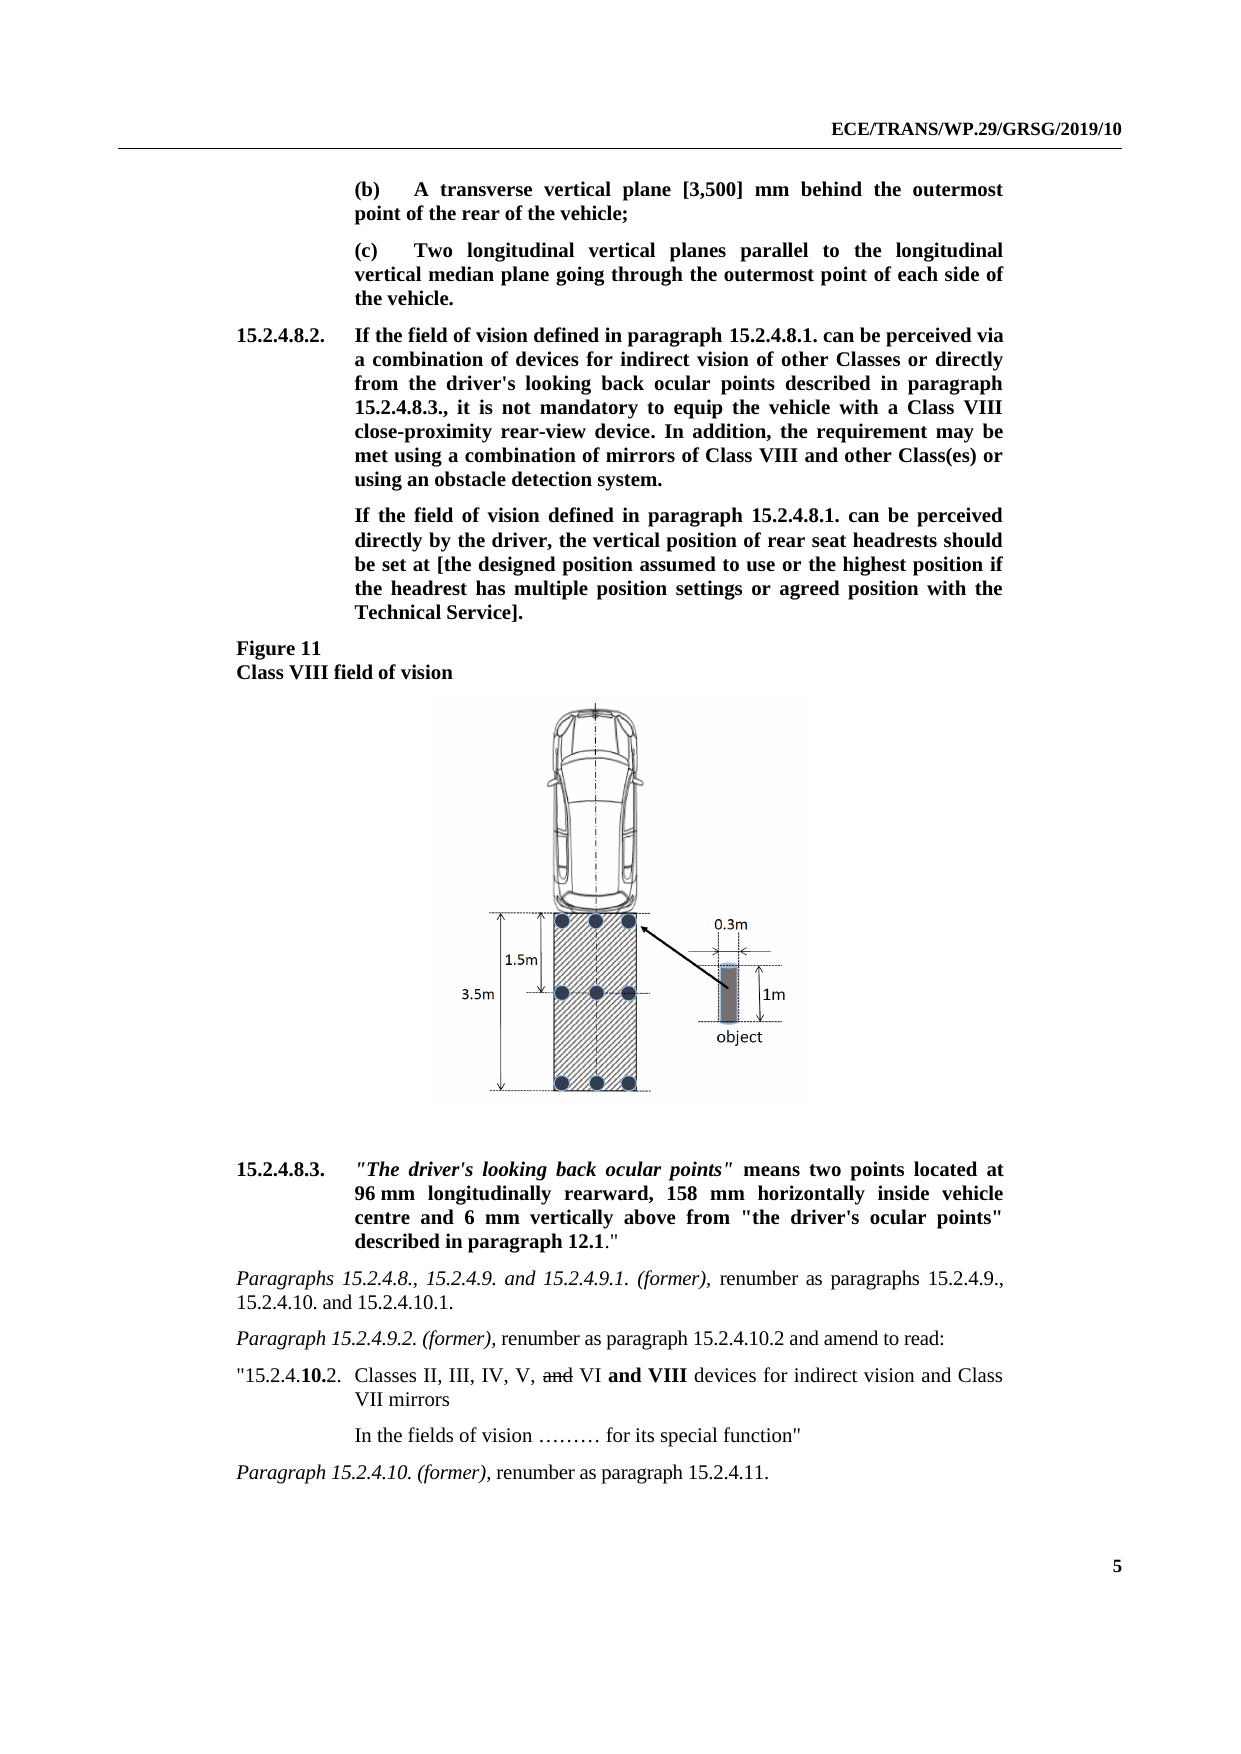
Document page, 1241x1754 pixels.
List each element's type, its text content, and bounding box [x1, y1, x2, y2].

text If the field of vision defined in paragraph 15.2.4.8.1. can be perceived directly by the driver, the vertical position of rear seat headrests should be set at [the designed position assumed to use or the highest position if the headrest has multiple position settings or agreed position with the Technical Service]. [236, 503, 1004, 624]
text Figure 11 [236, 636, 1004, 660]
text Paragraph 15.2.4.10. (former), renumber as paragraph 15.2.4.11. [236, 1460, 1004, 1484]
text Paragraph 15.2.4.9.2. (former), renumber as paragraph 15.2.4.10.2 and amend to read: [236, 1326, 1004, 1350]
text Class VIII field of vision [236, 660, 1004, 684]
text (c) Two longitudinal vertical planes parallel to the longitudinal vertical median plane going through the outermost point of each side of the vehicle. [236, 238, 1004, 310]
text (b) A transverse vertical plane [3,500] mm behind the outermost point of the rear of the vehicle; [236, 177, 1004, 225]
text 15.2.4.8.2. If the field of vision defined in paragraph 15.2.4.8.1. can be perceived via a combination of devices for indirect vision of other Classes or directly from the driver's looking back ocular points described in paragraph 15.2.4.8.3., it is not mandatory to equip the vehicle with a Class VIII close-proximity rear-view device. In addition, the requirement may be met using a combination of mirrors of Class VIII and other Class(es) or using an obstacle detection system. [236, 322, 1004, 491]
text Paragraphs 15.2.4.8., 15.2.4.9. and 15.2.4.9.1. (former), renumber as paragraphs 15.2.4.9., 15.2.4.10. and 15.2.4.10.1. [236, 1266, 1004, 1314]
text In the fields of vision ……… for its special function" [236, 1423, 1004, 1447]
text 15.2.4.8.3. "The driver's looking back ocular points" means two points located at 96 mm longitudinally rearward, 158 mm horizontally inside vehicle centre and 6 mm vertically above from "the driver's ocular points" described in paragraph 12.1." [236, 1157, 1004, 1253]
text "15.2.4.10.2. Classes II, III, IV, V, and VI and VIII devices for indirect vision and Class VII mirrors [236, 1363, 1004, 1411]
